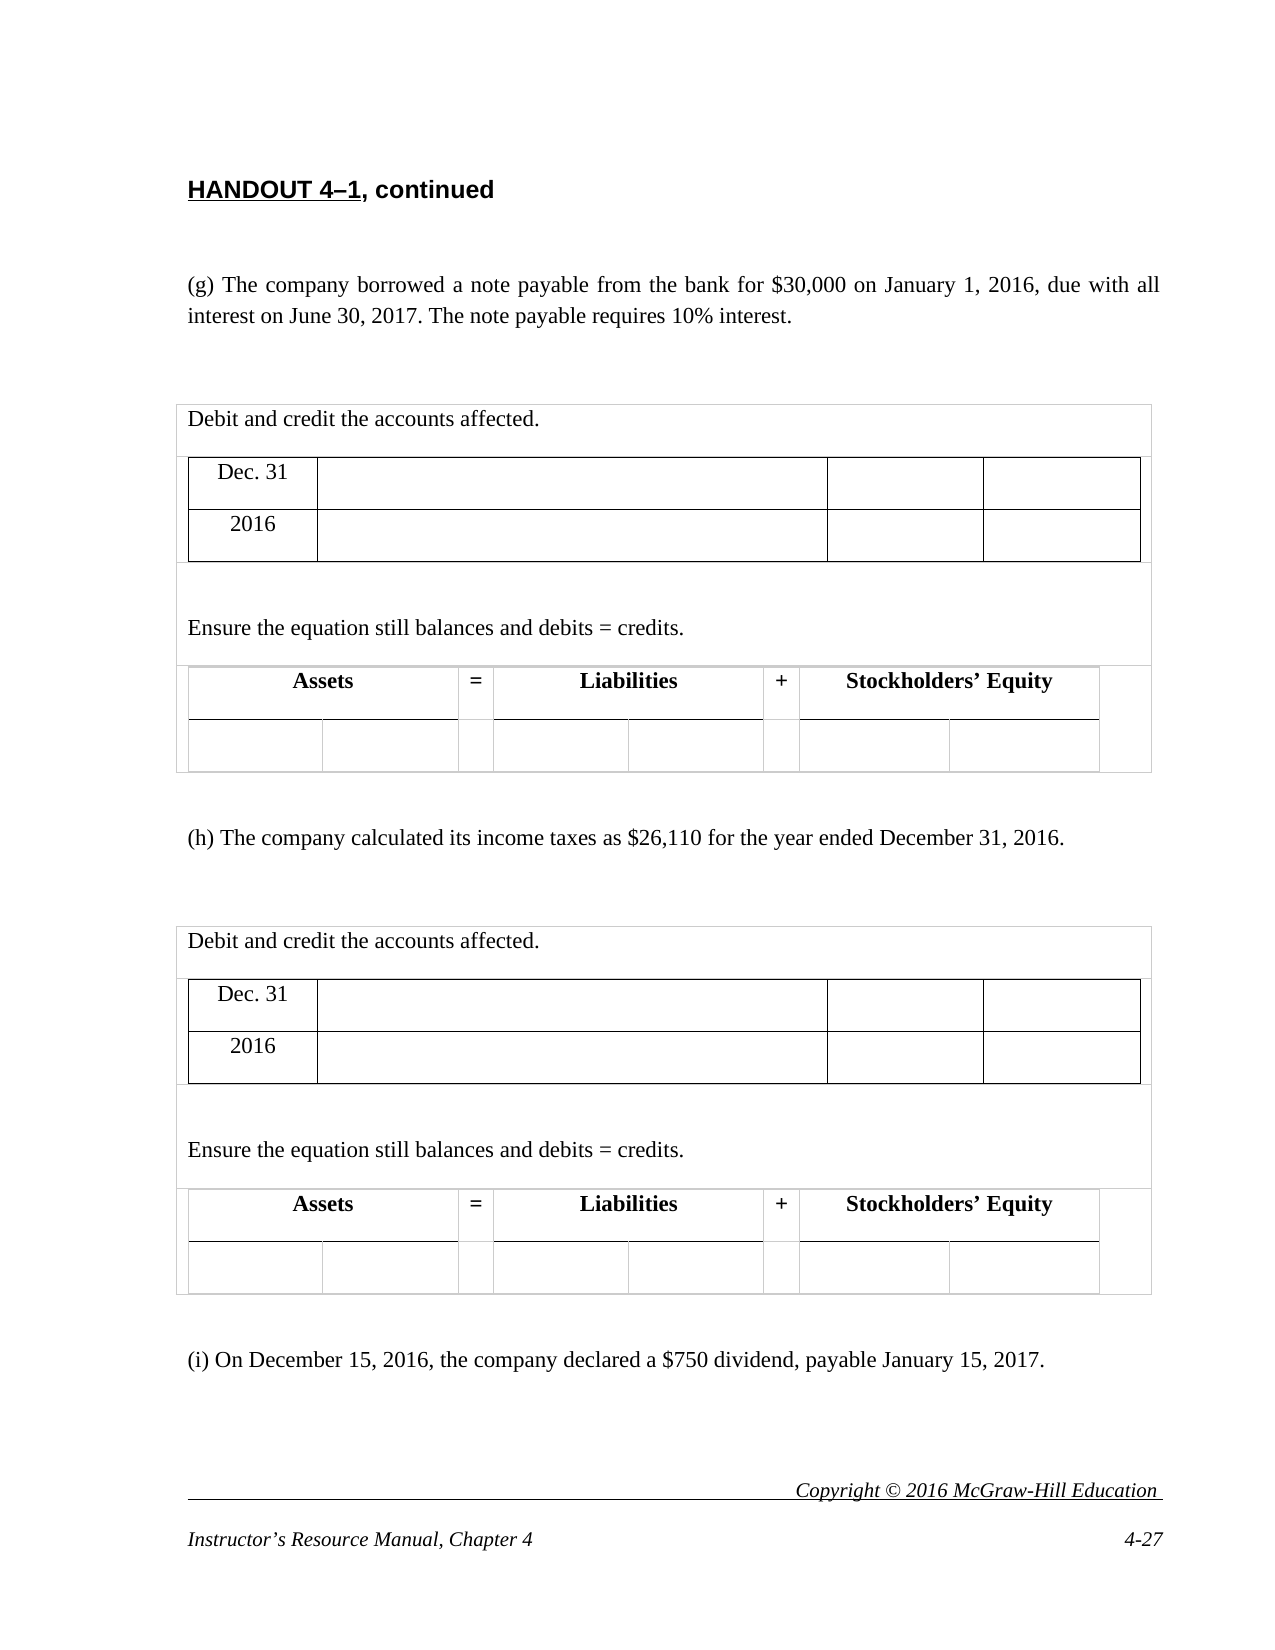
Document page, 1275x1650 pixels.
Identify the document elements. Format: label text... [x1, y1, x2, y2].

table_cell [177, 457, 188, 562]
table_cell [318, 980, 827, 1031]
table_cell [323, 1242, 458, 1293]
table_cell [189, 1242, 322, 1293]
table_cell [318, 458, 827, 509]
table_cell [189, 1190, 458, 1241]
table_cell [494, 668, 763, 719]
table_header Debit and credit the accounts affected. [177, 405, 1151, 456]
table_cell [189, 510, 317, 561]
table_cell [494, 720, 628, 771]
table_cell [459, 1242, 493, 1293]
table_cell [494, 1190, 763, 1241]
table_cell [800, 720, 949, 771]
table_cell [764, 668, 799, 719]
table_cell Ensure the equation still balances and debits = credits. [177, 563, 1151, 665]
table_cell [189, 980, 317, 1031]
table_cell [459, 668, 493, 719]
text (g) The company borrowed a note payable from the bank for $30,000 on January 1, 2016, due with all interest on June 30, 2017. The note payable requires 10% interest. [187, 272, 1162, 328]
table_cell [828, 510, 983, 561]
table_cell [764, 720, 799, 771]
table_cell [629, 720, 763, 771]
table_cell [800, 668, 1099, 719]
text (i) On December 15, 2016, the company declared a $750 dividend, payable January 15, 2017. [187, 1346, 1162, 1372]
table_cell [1141, 457, 1151, 562]
table_cell [494, 1242, 628, 1293]
table_cell [984, 980, 1140, 1031]
table_cell [318, 510, 827, 561]
table_cell [828, 980, 983, 1031]
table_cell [177, 1085, 1151, 1187]
table_cell [1100, 666, 1151, 772]
table_cell [189, 668, 458, 719]
table_cell [177, 979, 188, 1084]
table_cell [189, 1032, 317, 1083]
table_cell [950, 1242, 1099, 1293]
table_cell [318, 1032, 827, 1083]
table_cell [1141, 979, 1151, 1084]
table_cell [984, 1032, 1140, 1083]
text (h) The company calculated its income taxes as $26,110 for the year ended December 31, 2016. [187, 824, 1162, 850]
table_cell [828, 1032, 983, 1083]
table_cell [189, 720, 322, 771]
table_cell [950, 720, 1099, 771]
table_cell [764, 1242, 799, 1293]
table_cell [323, 720, 458, 771]
table_cell [177, 666, 188, 772]
table_cell [459, 720, 493, 771]
table_cell [1100, 1189, 1151, 1294]
table_cell [800, 1242, 949, 1293]
table_cell [800, 1190, 1099, 1241]
table_cell [459, 1190, 493, 1241]
table_header Debit and credit the accounts affected. [177, 927, 1151, 978]
table_cell [177, 1189, 188, 1294]
table_cell [984, 458, 1140, 509]
table_cell [629, 1242, 763, 1293]
table_cell [764, 1190, 799, 1241]
table_cell [984, 510, 1140, 561]
table_cell [828, 458, 983, 509]
table_cell [189, 458, 317, 509]
subtitle HANDOUT 4–1, continued [187, 175, 1162, 204]
